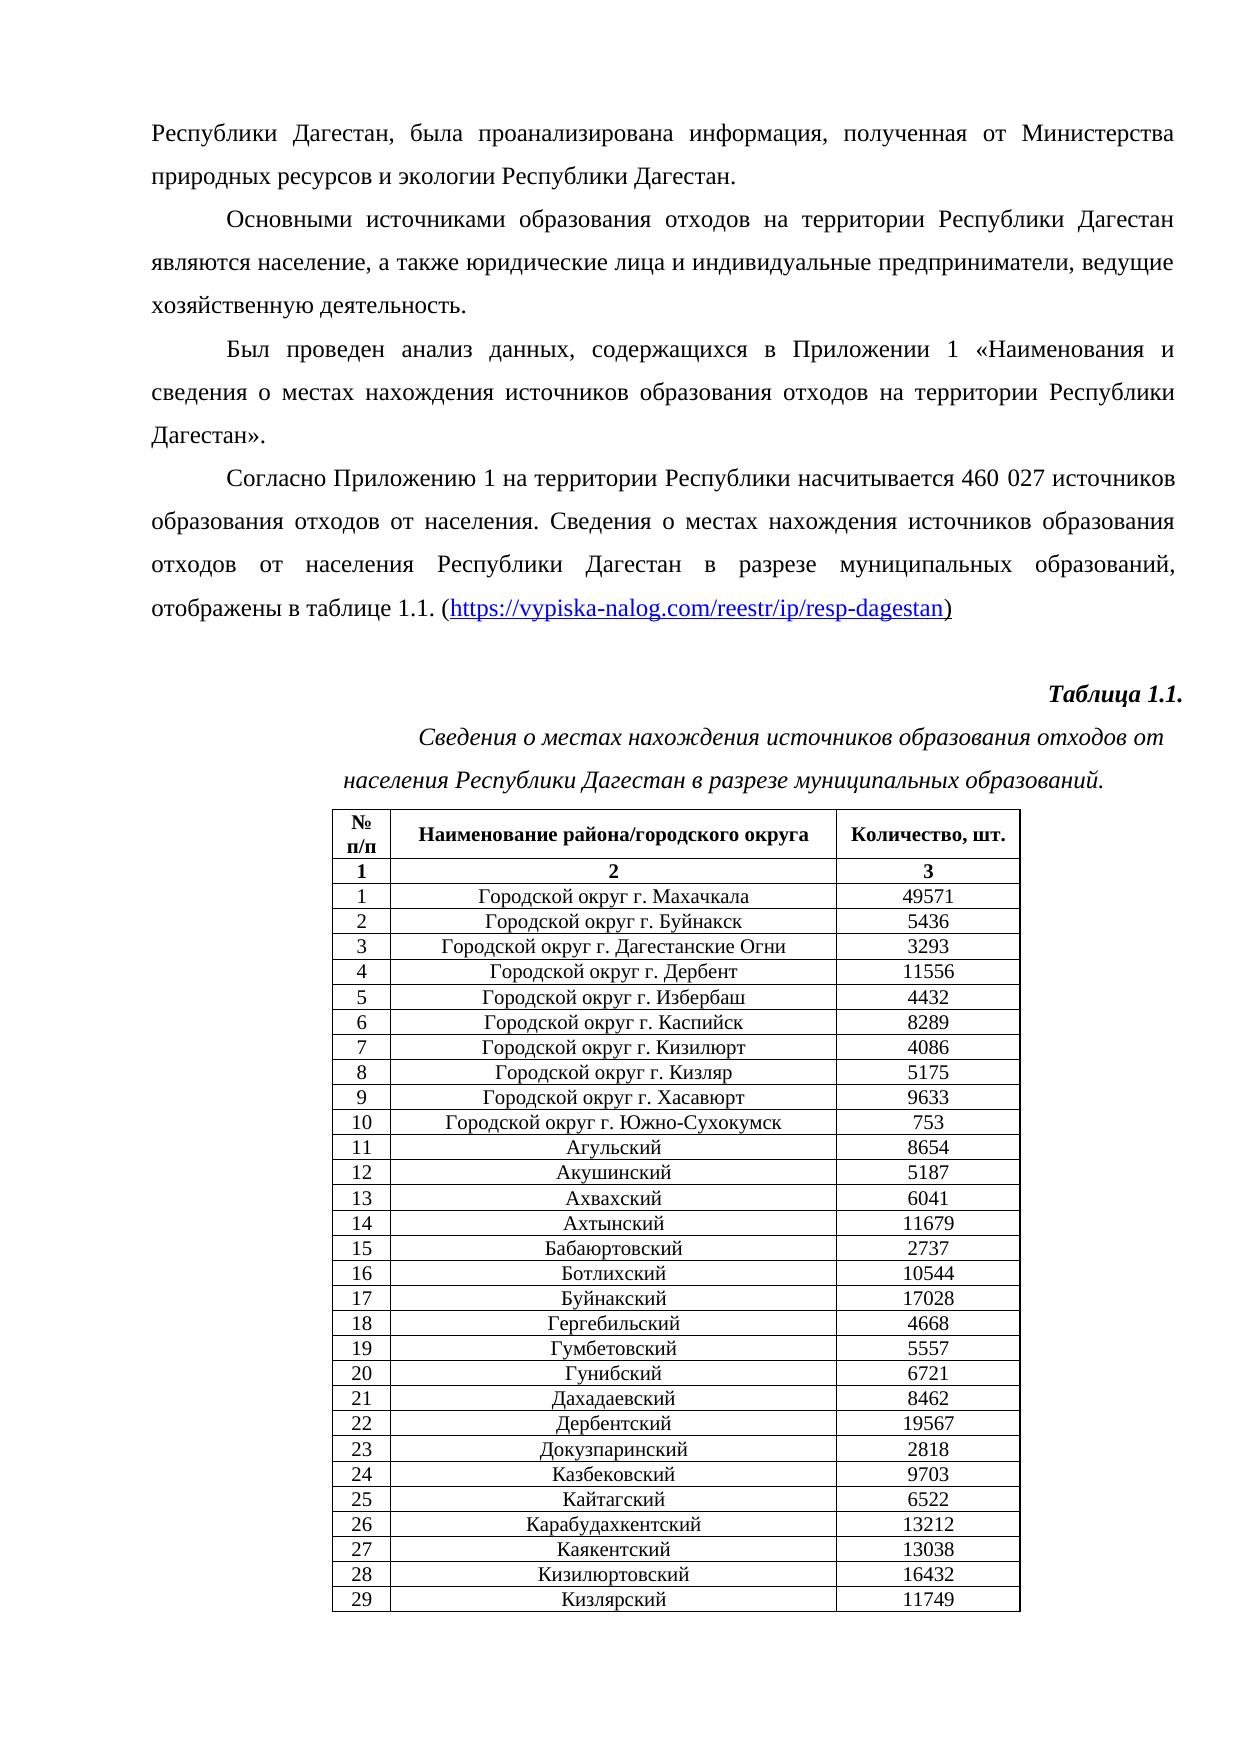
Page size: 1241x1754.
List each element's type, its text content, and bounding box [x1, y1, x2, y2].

table_cell 5 [333, 985, 390, 1009]
table_cell 18 [333, 1311, 390, 1335]
table_cell Гергебильский [391, 1311, 836, 1335]
table_cell 29 [333, 1587, 390, 1611]
table_cell 6522 [837, 1487, 1019, 1511]
table_cell 5557 [837, 1336, 1019, 1360]
table_cell 26 [333, 1512, 390, 1536]
table_cell 1 [333, 859, 390, 883]
table_cell 9 [333, 1085, 390, 1109]
table_cell 6 [333, 1010, 390, 1034]
text Был проведен анализ данных, содержащихся в Приложении 1 «Наименования и сведения о местах нахождения источников образования отходов на территории Республики Дагестан». [151, 334, 1176, 449]
table_cell 10544 [837, 1261, 1019, 1285]
table_cell 22 [333, 1411, 390, 1435]
table_cell Городской округ г. Махачкала [391, 884, 836, 908]
table_cell Дахадаевский [391, 1386, 836, 1410]
table_cell Гунибский [391, 1361, 836, 1385]
table_cell 28 [333, 1562, 390, 1586]
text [151, 118, 1176, 190]
table_cell 11 [333, 1135, 390, 1159]
table_cell 5187 [837, 1160, 1019, 1184]
table_cell 2 [333, 909, 390, 933]
table_cell 9703 [837, 1462, 1019, 1486]
table_cell Кизлярский [391, 1587, 836, 1611]
table_cell Ахтынский [391, 1211, 836, 1234]
table_cell 753 [837, 1110, 1019, 1134]
table_cell Городской округ г. Кизилюрт [391, 1035, 836, 1059]
table_cell Кизилюртовский [391, 1562, 836, 1586]
table_cell 11749 [837, 1587, 1019, 1611]
table_cell Городской округ г. Каспийск [391, 1010, 836, 1034]
table_cell 15 [333, 1236, 390, 1260]
table_cell 4668 [837, 1311, 1019, 1335]
table_cell Городской округ г. Кизляр [391, 1060, 836, 1084]
table_cell 49571 [837, 884, 1019, 908]
table_cell 25 [333, 1487, 390, 1511]
table_cell Кайтагский [391, 1487, 836, 1511]
table_cell Ботлихский [391, 1261, 836, 1285]
table_cell 11556 [837, 960, 1019, 983]
text Согласно Приложению 1 на территории Республики насчитывается 460 027 источников образования отходов от населения. Сведения о местах нахождения источников образования отходов от населения Республики Дагестан в разрезе муниципальных образований, отображены в таблице 1.1. (https://vypiska-nalog.com/reestr/ip/resp-dagestan) [151, 463, 1176, 621]
table_cell 14 [333, 1211, 390, 1234]
table_cell 8 [333, 1060, 390, 1084]
table_cell 4432 [837, 985, 1019, 1009]
table_cell 1 [333, 884, 390, 908]
table_cell Докузпаринский [391, 1436, 836, 1461]
table_cell 2737 [837, 1236, 1019, 1260]
table_cell 27 [333, 1537, 390, 1561]
table_cell Акушинский [391, 1160, 836, 1184]
table_cell 4 [333, 960, 390, 983]
table_cell Городской округ г. Дербент [391, 960, 836, 983]
table_cell Городской округ г. Дагестанские Огни [391, 934, 836, 958]
table_cell 8462 [837, 1386, 1019, 1410]
text Сведения о местах нахождения источников образования отходов от населения Республики Дагестан в разрезе муниципальных образований. [343, 722, 1234, 794]
table_cell 10 [333, 1110, 390, 1134]
table_cell 11679 [837, 1211, 1019, 1234]
table_cell 17 [333, 1286, 390, 1310]
table_cell 8289 [837, 1010, 1019, 1034]
table_cell Буйнакский [391, 1286, 836, 1310]
table_cell Каякентский [391, 1537, 836, 1561]
table_cell 4086 [837, 1035, 1019, 1059]
table_cell Казбековский [391, 1462, 836, 1486]
table_cell 3 [333, 934, 390, 958]
text Основными источниками образования отходов на территории Республики Дагестан являются население, а также юридические лица и индивидуальные предприниматели, ведущие хозяйственную деятельность. [151, 204, 1175, 319]
table_cell 12 [333, 1160, 390, 1184]
table_cell Городской округ г. Буйнакск [391, 909, 836, 933]
table_cell 9633 [837, 1085, 1019, 1109]
table_cell Городской округ г. Хасавюрт [391, 1085, 836, 1109]
table_cell 3 [837, 859, 1019, 883]
table_cell 17028 [837, 1286, 1019, 1310]
table_cell 23 [333, 1436, 390, 1461]
table_cell 7 [333, 1035, 390, 1059]
table_cell 5175 [837, 1060, 1019, 1084]
table_cell 24 [333, 1462, 390, 1486]
table_cell 8654 [837, 1135, 1019, 1159]
table_cell Городской округ г. Избербаш [391, 985, 836, 1009]
table_cell Агульский [391, 1135, 836, 1159]
table_cell 21 [333, 1386, 390, 1410]
table_cell 19567 [837, 1411, 1019, 1435]
table_cell 19 [333, 1336, 390, 1360]
table_cell Городской округ г. Южно-Сухокумск [391, 1110, 836, 1134]
table_cell 2 [391, 859, 836, 883]
table_cell 5436 [837, 909, 1019, 933]
table_header № п/п [333, 810, 390, 858]
table_cell 3293 [837, 934, 1019, 958]
table_cell 20 [333, 1361, 390, 1385]
table_cell 2818 [837, 1436, 1019, 1461]
table_cell 16432 [837, 1562, 1019, 1586]
table_header Количество, шт. [837, 810, 1019, 858]
table_cell 16 [333, 1261, 390, 1285]
table_cell Ахвахский [391, 1185, 836, 1209]
table_cell 6041 [837, 1185, 1019, 1209]
table_cell 6721 [837, 1361, 1019, 1385]
table_cell 13 [333, 1185, 390, 1209]
table_cell 13212 [837, 1512, 1019, 1536]
text Таблица 1.1. [1048, 679, 1234, 708]
table_header Наименование района/городского округа [391, 810, 836, 858]
table_cell Карабудахкентский [391, 1512, 836, 1536]
table_cell 13038 [837, 1537, 1019, 1561]
table_cell Дербентский [391, 1411, 836, 1435]
table_cell Бабаюртовский [391, 1236, 836, 1260]
table_cell Гумбетовский [391, 1336, 836, 1360]
